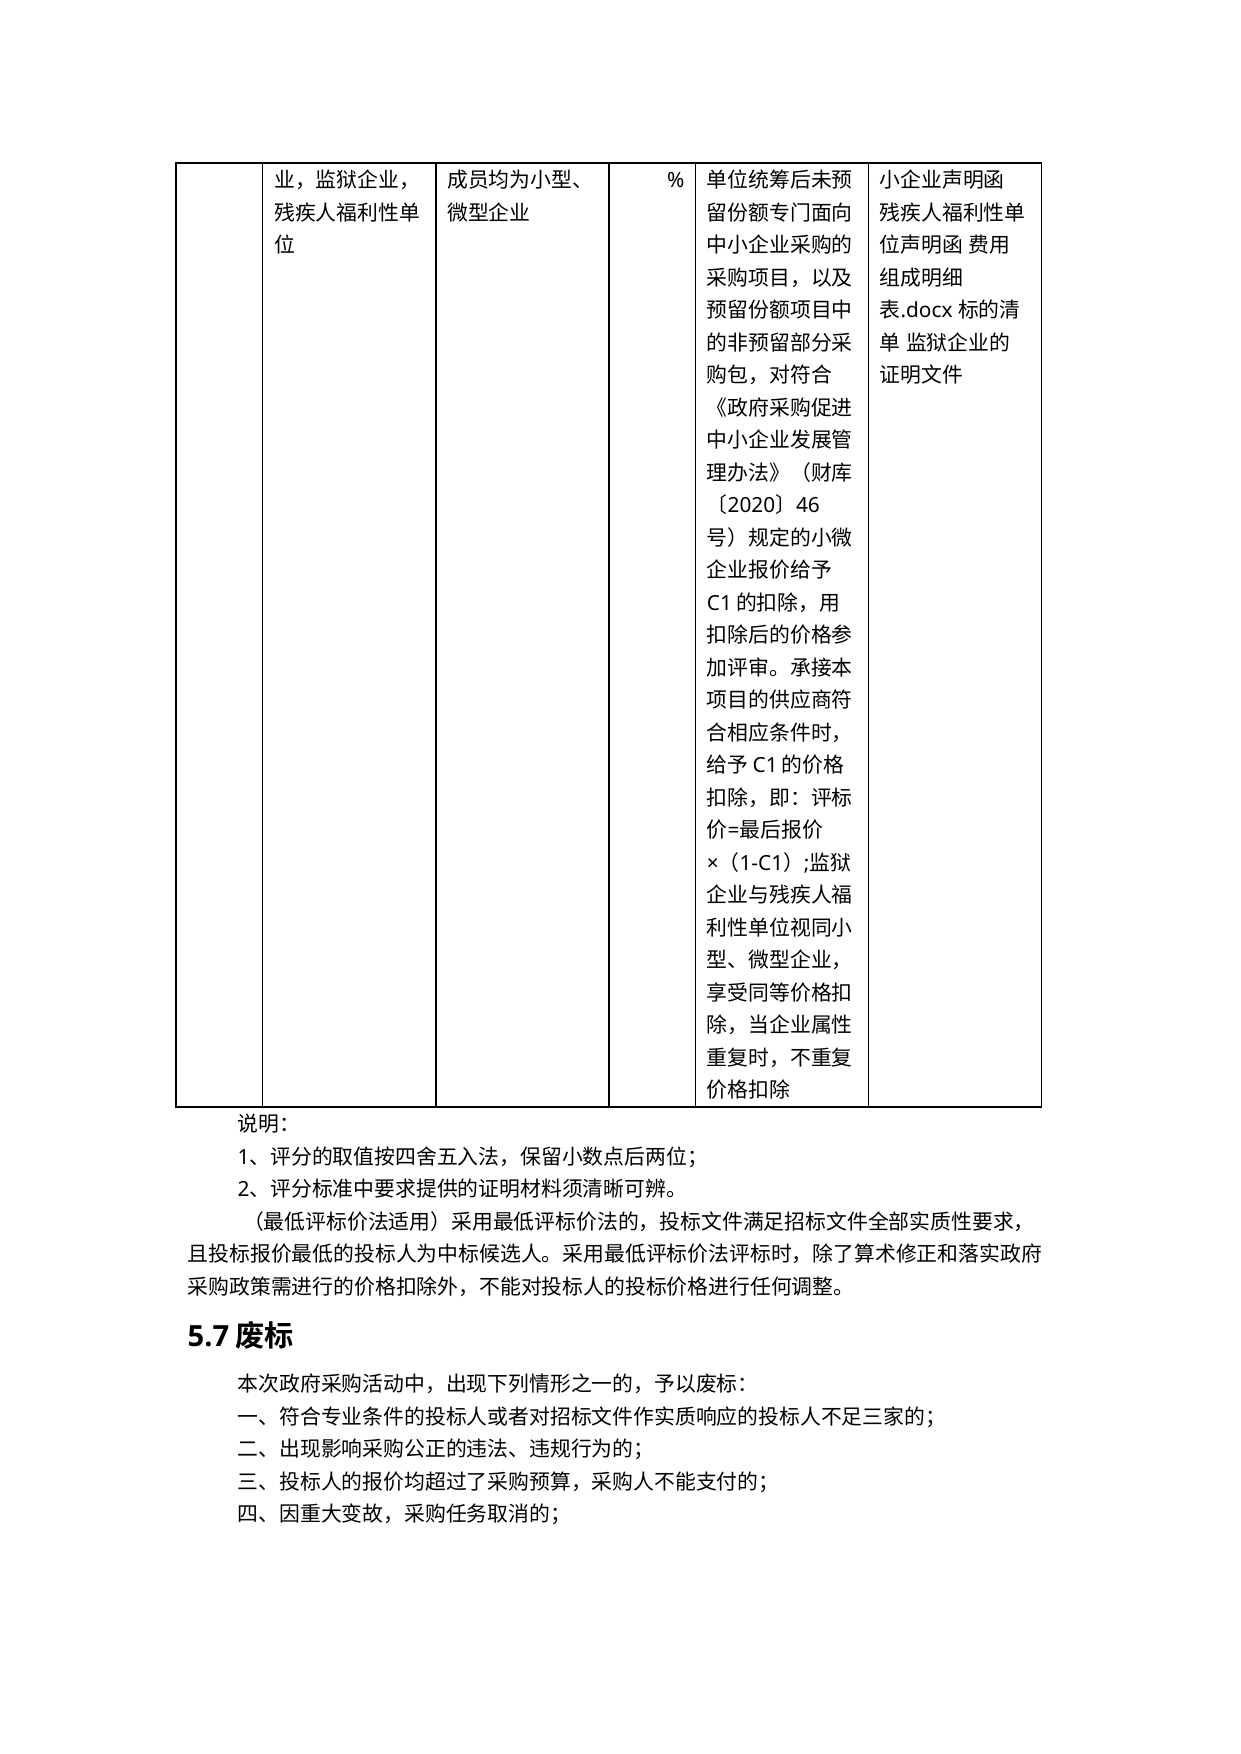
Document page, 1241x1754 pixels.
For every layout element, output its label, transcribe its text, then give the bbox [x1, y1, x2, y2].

table_cell 投标人或联合体成员均为小型、微型企业 [437, 164, 608, 1106]
table_cell 10.00% [610, 164, 695, 1106]
text 本次政府采购活动中，出现下列情形之一的，予以废标： [187, 1368, 1053, 1400]
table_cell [696, 164, 868, 1106]
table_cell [263, 164, 435, 1106]
text 二、出现影响采购公正的违法、违规行为的； [187, 1433, 1053, 1465]
text 1、评分的取值按四舍五入法，保留小数点后两位； [187, 1140, 1053, 1173]
table_cell 1 [177, 164, 262, 1106]
text 四、因重大变故，采购任务取消的； [187, 1498, 1053, 1530]
text 一、符合专业条件的投标人或者对招标文件作实质响应的投标人不足三家的； [187, 1400, 1053, 1433]
text （最低评标价法适用）采用最低评标价法的，投标文件满足招标文件全部实质性要求，且投标报价最低的投标人为中标候选人。采用最低评标价法评标时，除了算术修正和落实政府采购政策需进行的价格扣除外，不能对投标人的投标价格进行任何调整。 [187, 1205, 1053, 1303]
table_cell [869, 164, 1041, 1106]
text 5.7废标 [187, 1303, 1053, 1368]
text 2、评分标准中要求提供的证明材料须清晰可辨。 [187, 1173, 1053, 1205]
text 三、投标人的报价均超过了采购预算，采购人不能支付的； [187, 1465, 1053, 1498]
text 说明： [187, 1108, 1053, 1140]
